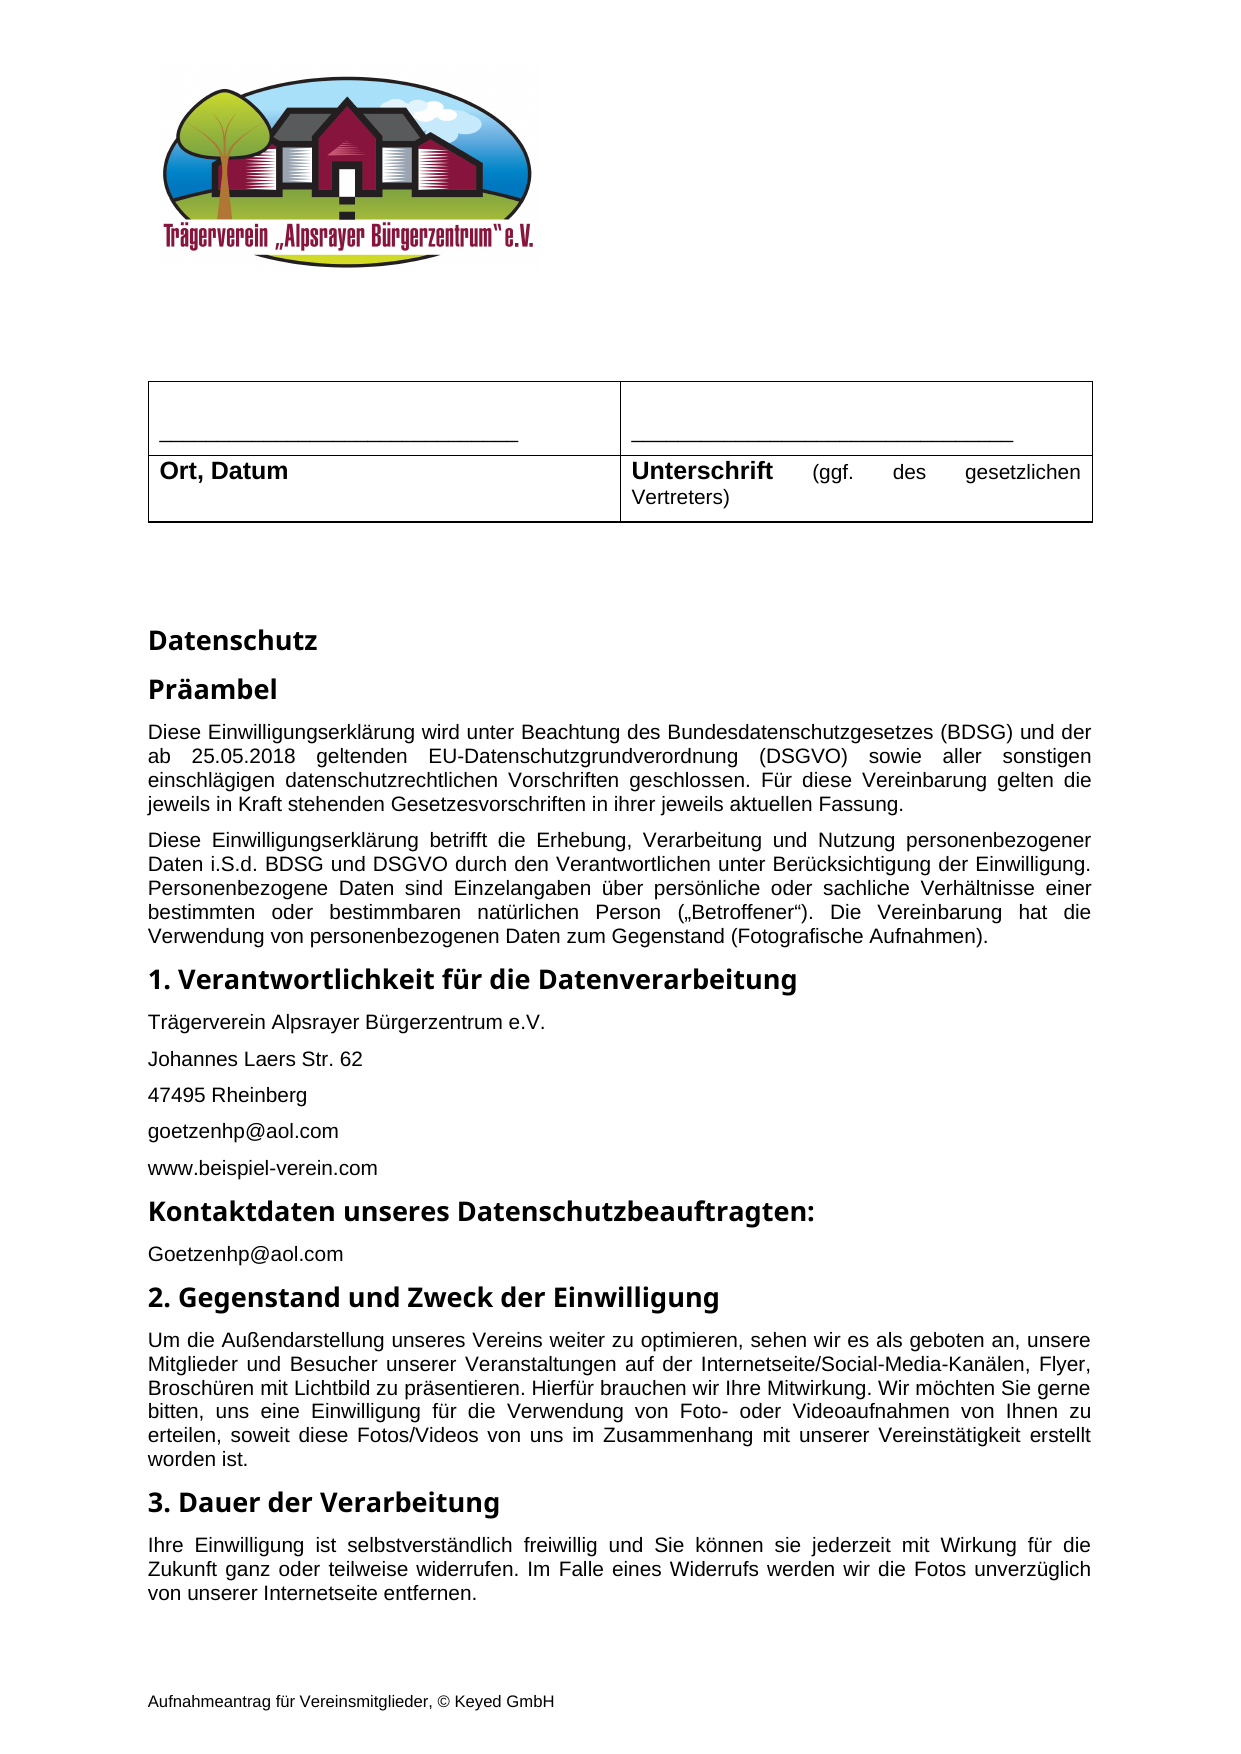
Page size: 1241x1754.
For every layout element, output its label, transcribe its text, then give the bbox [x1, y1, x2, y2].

table_header _________________________________ [621, 382, 1092, 455]
text Trägerverein Alpsrayer Bürgerzentrum e.V. [148, 1010, 1093, 1034]
text 1. Verantwortlichkeit für die Datenverarbeitung [148, 961, 1093, 997]
text Diese Einwilligungserklärung betrifft die Erhebung, Verarbeitung und Nutzung personenbezogener Daten i.S.d. BDSG und DSGVO durch den Verantwortlichen unter Berücksichtigung der Einwilligung. Personenbezogene Daten sind Einzelangaben über persönliche oder sachliche Verhältnisse einer bestimmten oder bestimmbaren natürlichen Person („Betroffener“). Die Vereinbarung hat die Verwendung von personenbezogenen Daten zum Gegenstand (Fotografische Aufnahmen). [148, 828, 1093, 948]
text Diese Einwilligungserklärung wird unter Beachtung des Bundesdatenschutzgesetzes (BDSG) und der ab 25.05.2018 geltenden EU-Datenschutzgrundverordnung (DSGVO) sowie aller sonstigen einschlägigen datenschutzrechtlichen Vorschriften geschlossen. Für diese Vereinbarung gelten die jeweils in Kraft stehenden Gesetzesvorschriften in ihrer jeweils aktuellen Fassung. [148, 720, 1093, 816]
text Kontaktdaten unseres Datenschutzbeauftragten: [148, 1192, 1093, 1229]
text Präambel [148, 671, 1093, 707]
text 3. Dauer der Verarbeitung [148, 1484, 1093, 1521]
text www.beispiel-verein.com [148, 1156, 1093, 1180]
text 2. Gegenstand und Zweck der Einwilligung [148, 1278, 1093, 1315]
picture [158, 59, 540, 271]
text Ihre Einwilligung ist selbstverständlich freiwillig und Sie können sie jederzeit mit Wirkung für die Zukunft ganz oder teilweise widerrufen. Im Falle eines Widerrufs werden wir die Fotos unverzüglich von unserer Internetseite entfernen. [148, 1533, 1093, 1605]
text Goetzenhp@aol.com [148, 1242, 1093, 1266]
text goetzenhp@aol.com [148, 1119, 1093, 1143]
table_cell Unterschrift (ggf. des gesetzlichen Vertreters) [621, 456, 1092, 521]
text Datenschutz [148, 621, 1093, 658]
text 47495 Rheinberg [148, 1083, 1093, 1107]
text Um die Außendarstellung unseres Vereins weiter zu optimieren, sehen wir es als geboten an, unsere Mitglieder und Besucher unserer Veranstaltungen auf der Internetseite/Social-Media-Kanälen, Flyer, Broschüren mit Lichtbild zu präsentieren. Hierfür brauchen wir Ihre Mitwirkung. Wir möchten Sie gerne bitten, uns eine Einwilligung für die Verwendung von Foto- oder Videoaufnahmen von Ihnen zu erteilen, soweit diese Fotos/Videos von uns im Zusammenhang mit unserer Vereinstätigkeit erstellt worden ist. [148, 1327, 1093, 1471]
table_header _______________________________ [149, 382, 620, 455]
text Johannes Laers Str. 62 [148, 1046, 1093, 1070]
table_cell Ort, Datum [149, 456, 620, 521]
